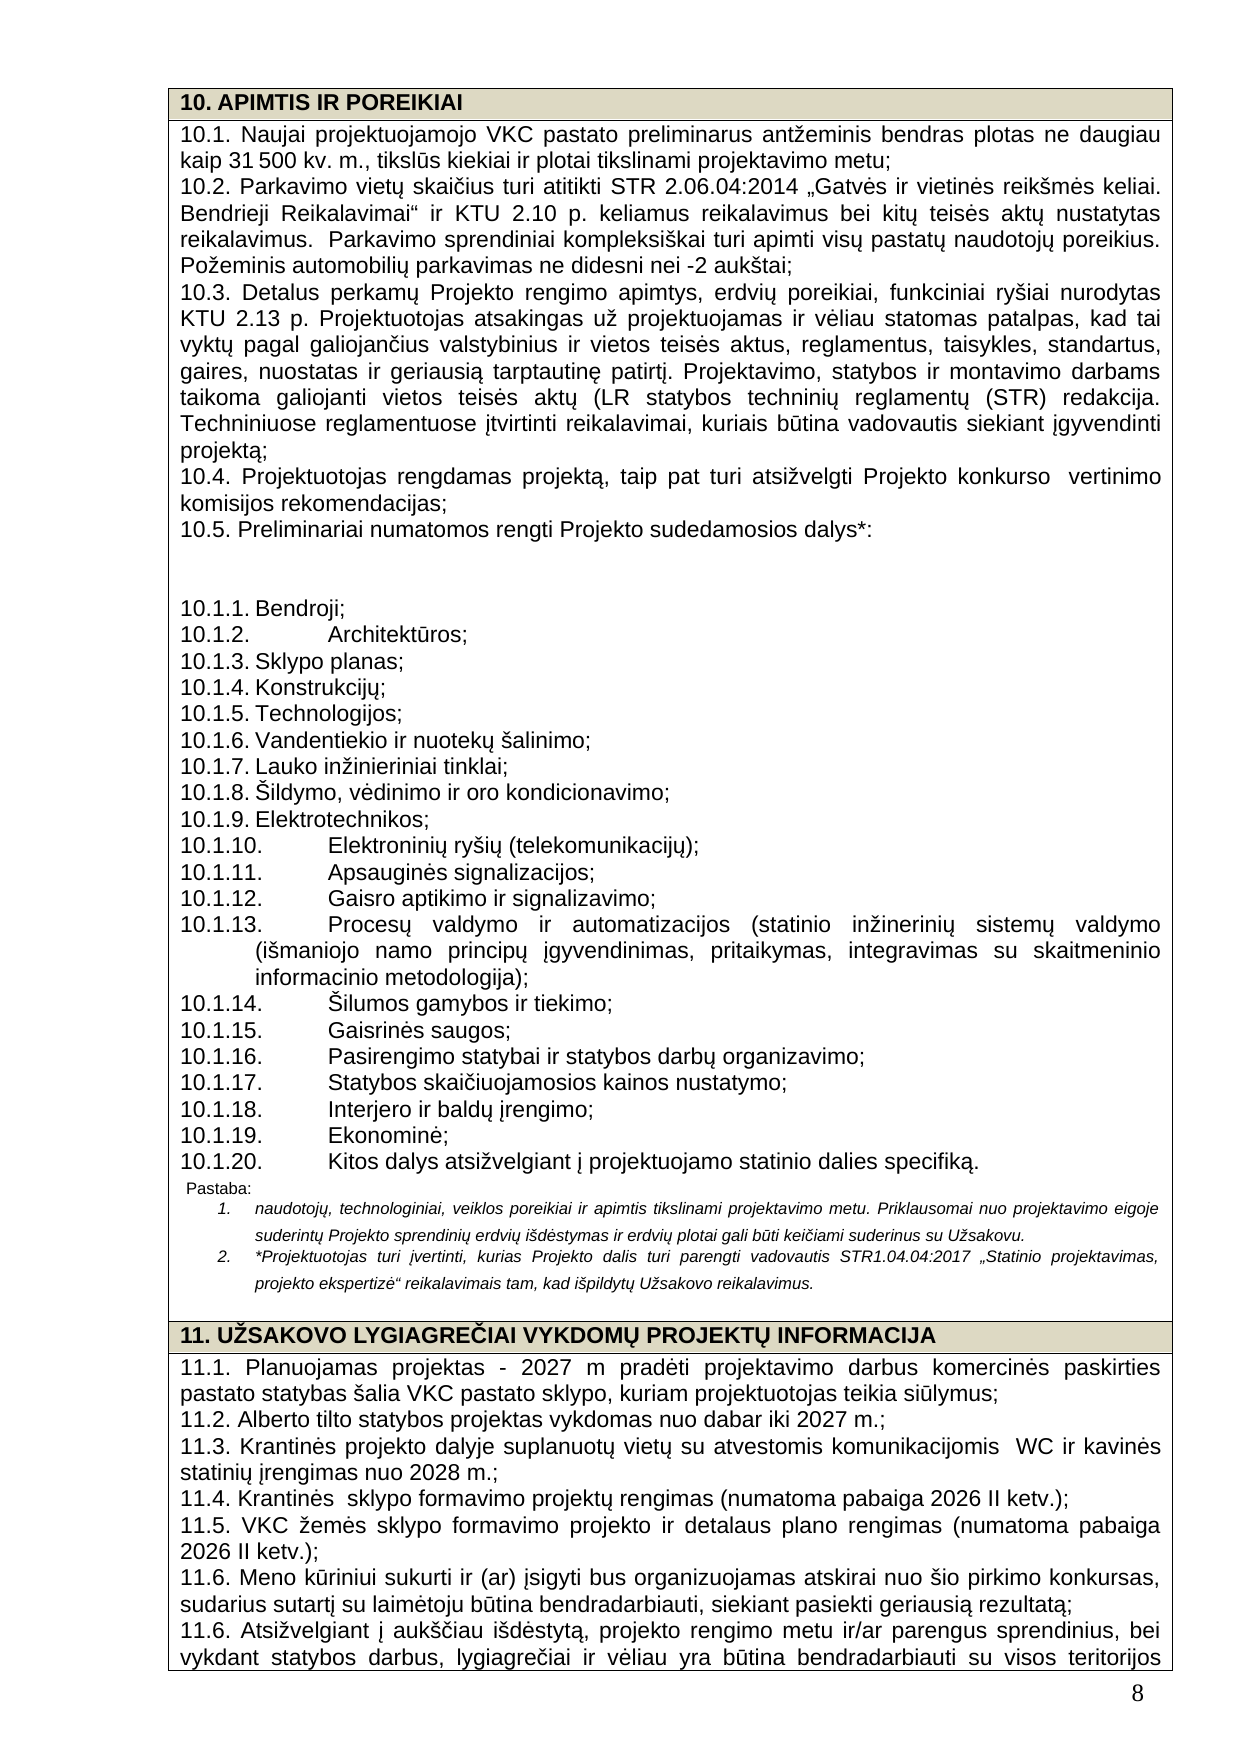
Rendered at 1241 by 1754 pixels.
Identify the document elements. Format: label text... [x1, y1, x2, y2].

table_cell 10. Apimtis ir poreikiai [169, 89, 1172, 119]
table_cell 10.1. Naujai projektuojamojo VKC pastato preliminarus antžeminis bendras plotas ne daugiau kaip 31 500 kv. m., tikslūs kiekiai ir plotai tikslinami projektavimo metu; 10.2. Parkavimo vietų skaičius turi atitikti STR 2.06.04:2014 „Gatvės ir vietinės reikšmės keliai. Bendrieji Reikalavimai“ ir KTU 2.10 p. keliamus reikalavimus bei kitų teisės aktų nustatytas reikalavimus. Parkavimo sprendiniai kompleksiškai turi apimti visų pastatų naudotojų poreikius. Požeminis automobilių parkavimas ne didesni nei -2 aukštai; 10.3. Detalus perkamų Projekto rengimo apimtys, erdvių poreikiai, funkciniai ryšiai nurodytas KTU 2.13 p. Projektuotojas atsakingas už projektuojamas ir vėliau statomas patalpas, kad tai vyktų pagal galiojančius valstybinius ir vietos teisės aktus, reglamentus, taisykles, standartus, gaires, nuostatas ir geriausią tarptautinę patirtį. Projektavimo, statybos ir montavimo darbams taikoma galiojanti vietos teisės aktų (LR statybos techninių reglamentų (STR) redakcija. Techniniuose reglamentuose įtvirtinti reikalavimai, kuriais būtina vadovautis siekiant įgyvendinti projektą; 10.4. Projektuotojas rengdamas projektą, taip pat turi atsižvelgti Projekto konkurso vertinimo komisijos rekomendacijas; 10.5. Preliminariai numatomos rengti Projekto sudedamosios dalys*: Bendroji; Architektūros; Sklypo planas; Konstrukcijų; Technologijos; Vandentiekio ir nuotekų šalinimo; Lauko inžinieriniai tinklai; Šildymo, vėdinimo ir oro kondicionavimo; Elektrotechnikos; Elektroninių ryšių (telekomunikacijų); Apsauginės signalizacijos; Gaisro aptikimo ir signalizavimo; Procesų valdymo ir automatizacijos (statinio inžinerinių sistemų valdymo (išmaniojo namo principų įgyvendinimas, pritaikymas, integravimas su skaitmeninio informacinio metodologija); Šilumos gamybos ir tiekimo; Gaisrinės saugos; Pasirengimo statybai ir statybos darbų organizavimo; Statybos skaičiuojamosios kainos nustatymo; Interjero ir baldų įrengimo; Ekonominė; Kitos dalys atsižvelgiant į projektuojamo statinio dalies specifiką. Pastaba: naudotojų, technologiniai, veiklos poreikiai ir apimtis tikslinami projektavimo metu. Priklausomai nuo projektavimo eigoje suderintų Projekto sprendinių erdvių išdėstymas ir erdvių plotai gali būti keičiami suderinus su Užsakovu. *Projektuotojas turi įvertinti, kurias Projekto dalis turi parengti vadovautis STR1.04.04:2017 „Statinio projektavimas, projekto ekspertizė“ reikalavimais tam, kad išpildytų Užsakovo reikalavimus. [169, 121, 1172, 1321]
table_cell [169, 1354, 1172, 1670]
table_cell 11. Užsakovo lygiagrečiai vykdomų projektų informacija [169, 1322, 1172, 1352]
